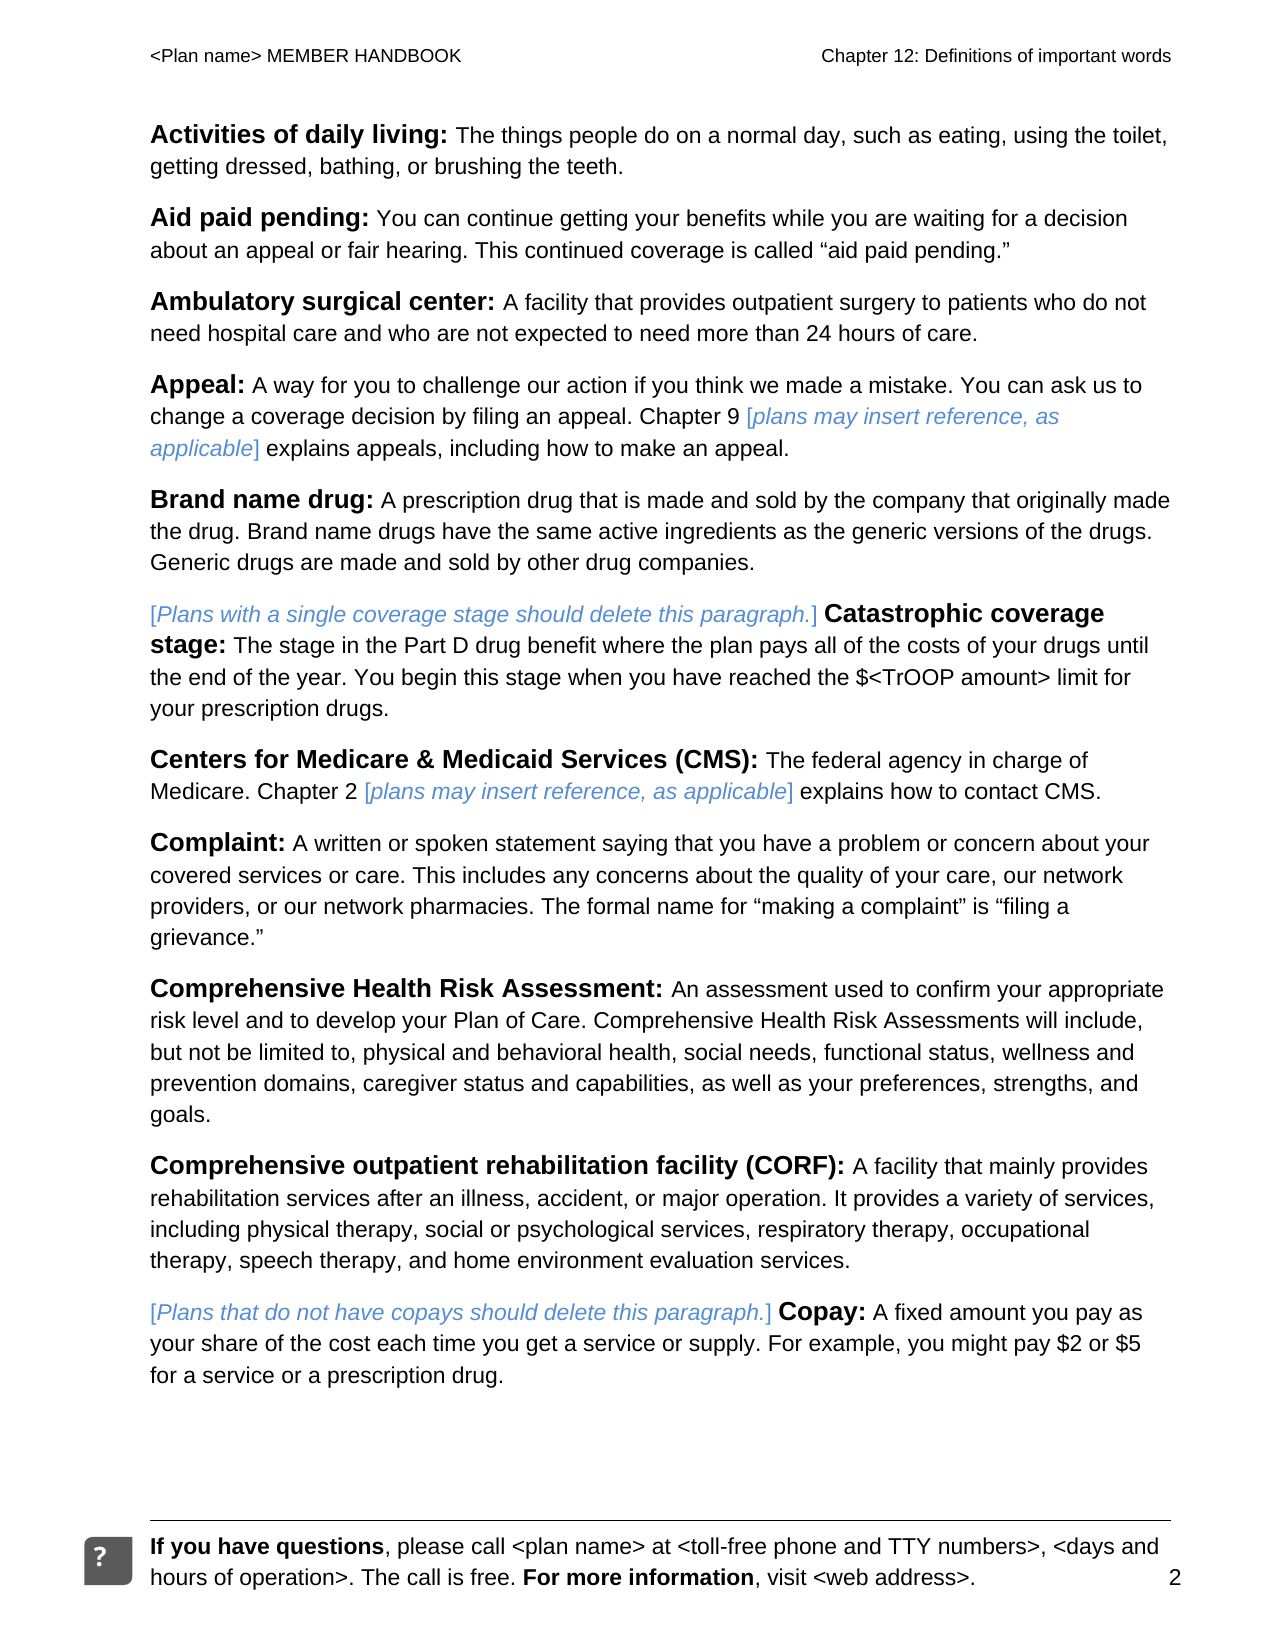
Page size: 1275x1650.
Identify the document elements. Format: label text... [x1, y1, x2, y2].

text Brand name drug: A prescription drug that is made and sold by the company that originally made the drug. Brand name drugs have the same active ingredients as the generic versions of the drugs. Generic drugs are made and sold by other drug companies. [150, 483, 1171, 577]
text [Plans that do not have copays should delete this paragraph.] Copay: A fixed amount you pay as your share of the cost each time you get a service or supply. For example, you might pay $2 or $5 for a service or a prescription drug. [150, 1296, 1171, 1389]
text Centers for Medicare & Medicaid Services (CMS): The federal agency in charge of Medicare. Chapter 2 [plans may insert reference, as applicable] explains how to contact CMS. [150, 743, 1171, 806]
text Comprehensive outpatient rehabilitation facility (CORF): A facility that mainly provides rehabilitation services after an illness, accident, or major operation. It provides a variety of services, including physical therapy, social or psychological services, respiratory therapy, occupational therapy, speech therapy, and home environment evaluation services. [150, 1150, 1171, 1275]
text Aid paid pending: You can continue getting your benefits while you are waiting for a decision about an appeal or fair hearing. This continued coverage is called “aid paid pending.” [150, 202, 1171, 264]
text Complaint: A written or spoken statement saying that you have a problem or concern about your covered services or care. This includes any concerns about the quality of your care, our network providers, or our network pharmacies. The formal name for “making a complaint” is “filing a grievance.” [150, 827, 1171, 952]
text Activities of daily living: The things people do on a normal day, such as eating, using the toilet, getting dressed, bathing, or brushing the teeth. [150, 118, 1171, 181]
text Comprehensive Health Risk Assessment: An assessment used to confirm your appropriate risk level and to develop your Plan of Care. Comprehensive Health Risk Assessments will include, but not be limited to, physical and behavioral health, social needs, functional status, wellness and prevention domains, caregiver status and capabilities, as well as your preferences, strengths, and goals. [150, 973, 1171, 1129]
text Ambulatory surgical center: A facility that provides outpatient surgery to patients who do not need hospital care and who are not expected to need more than 24 hours of care. [150, 285, 1171, 348]
text Appeal: A way for you to challenge our action if you think we made a mistake. You can ask us to change a coverage decision by filing an appeal. Chapter 9 [plans may insert reference, as applicable] explains appeals, including how to make an appeal. [150, 368, 1171, 462]
text [Plans with a single coverage stage should delete this paragraph.] Catastrophic coverage stage: The stage in the Part D drug benefit where the plan pays all of the costs of your drugs until the end of the year. You begin this stage when you have reached the $<TrOOP amount> limit for your prescription drugs. [150, 598, 1171, 723]
